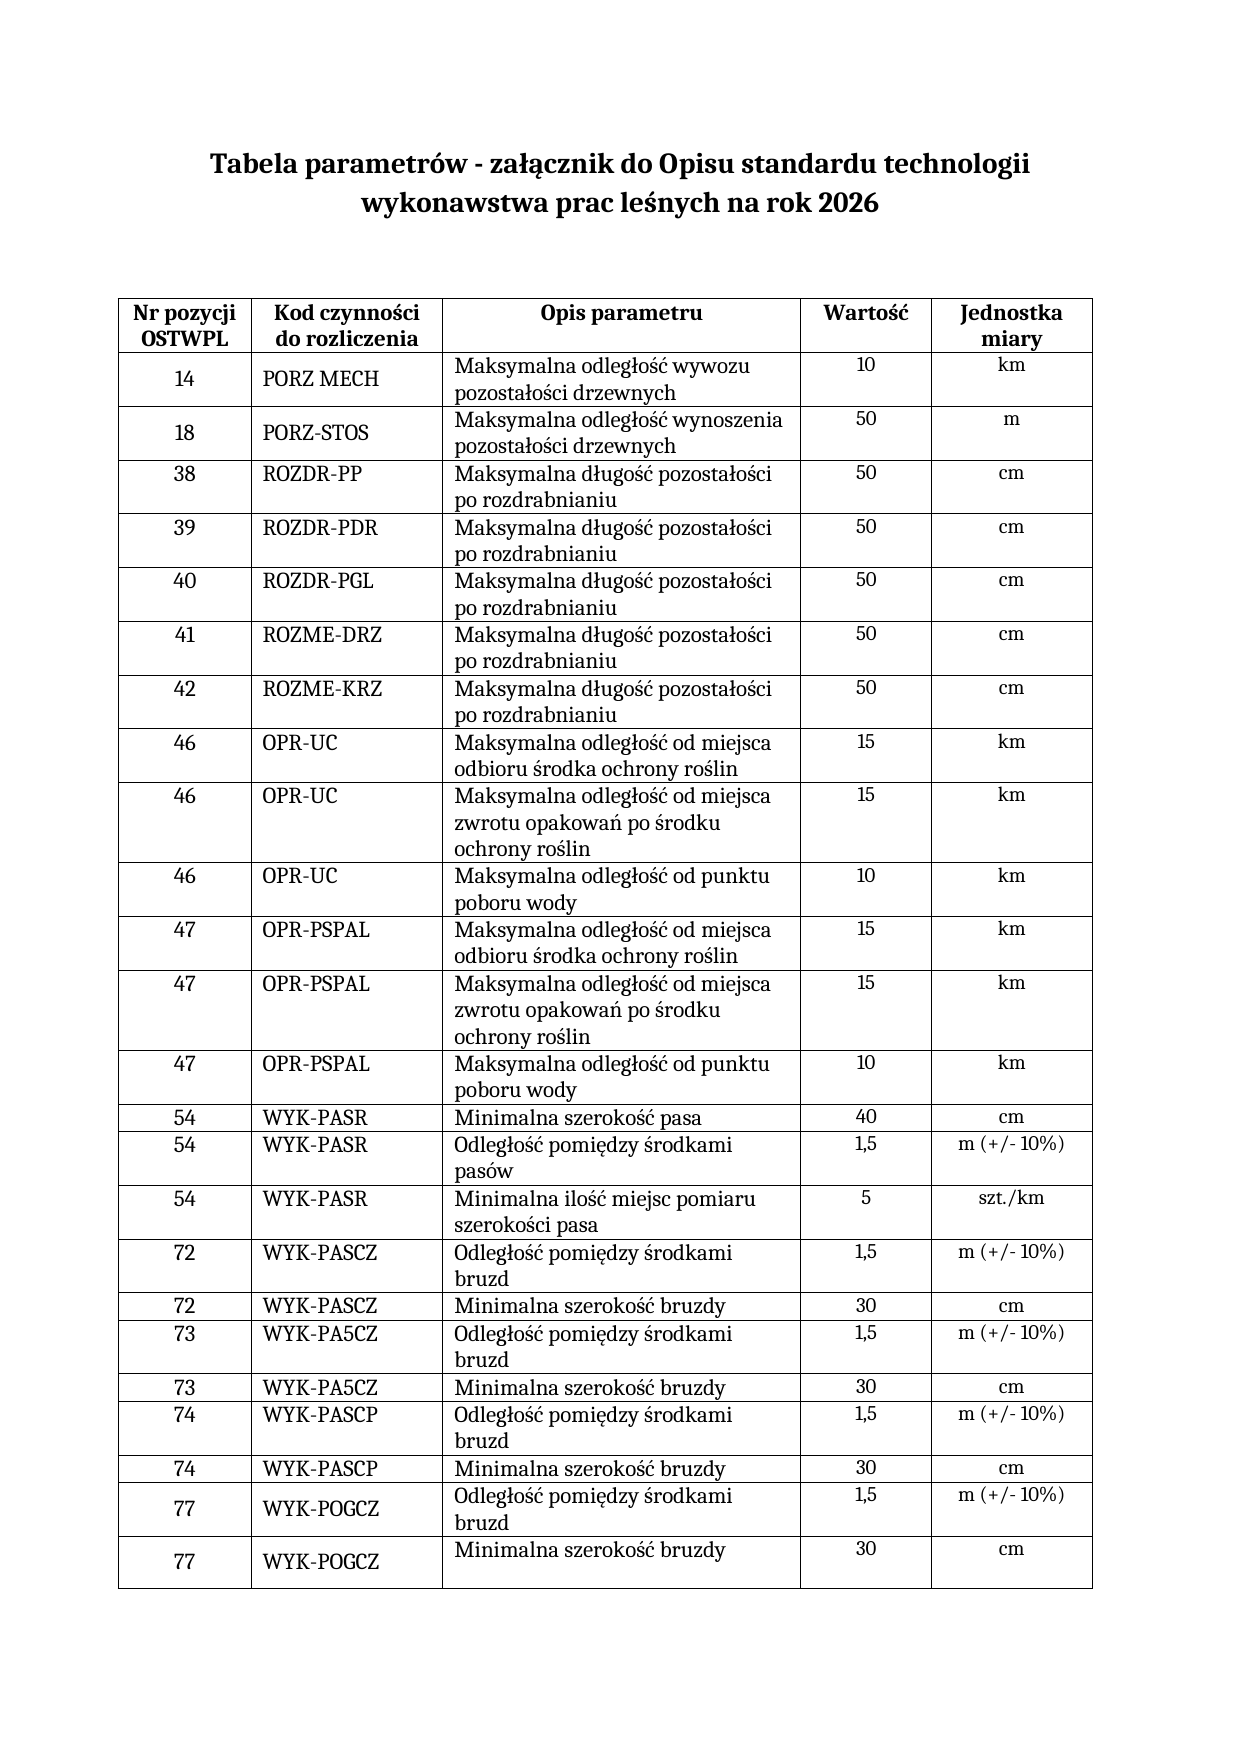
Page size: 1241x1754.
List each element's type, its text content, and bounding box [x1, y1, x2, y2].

table_cell Minimalna szerokość bruzdy [443, 1537, 800, 1588]
table_cell Maksymalna odległość od miejsca odbioru środka ochrony roślin [443, 729, 800, 782]
table_cell m (+/- 10%) [932, 1483, 1092, 1536]
table_cell 38 [119, 461, 251, 513]
table_cell km [932, 1051, 1092, 1103]
table_cell WYK-POGCZ [252, 1537, 442, 1588]
table_cell Maksymalna długość pozostałości po rozdrabnianiu [443, 514, 800, 567]
table_cell Minimalna szerokość bruzdy [443, 1374, 800, 1401]
table_cell OPR-UC [252, 729, 442, 782]
table_cell Minimalna szerokość pasa [443, 1105, 800, 1131]
table_cell WYK-PASCZ [252, 1240, 442, 1292]
table_cell m (+/- 10%) [932, 1240, 1092, 1292]
table_cell Minimalna ilość miejsc pomiaru szerokości pasa [443, 1186, 800, 1238]
table_cell 10 [801, 1051, 931, 1103]
table_cell 77 [119, 1483, 251, 1536]
table_cell Odległość pomiędzy środkami pasów [443, 1132, 800, 1185]
table_cell cm [932, 1374, 1092, 1401]
table_cell Maksymalna odległość od punktu poboru wody [443, 1051, 800, 1103]
table_cell cm [932, 676, 1092, 728]
table_cell cm [932, 1105, 1092, 1131]
table_cell 10 [801, 353, 931, 406]
table_cell Odległość pomiędzy środkami bruzd [443, 1402, 800, 1454]
table_cell 30 [801, 1293, 931, 1319]
table_header Kod czynności do rozliczenia [252, 299, 442, 352]
table_header Opis parametru [443, 299, 800, 352]
table_cell 15 [801, 783, 931, 862]
table_cell 47 [119, 1051, 251, 1103]
table_cell WYK-PASCP [252, 1456, 442, 1482]
table_cell 50 [801, 514, 931, 567]
table_cell 50 [801, 407, 931, 459]
table_cell cm [932, 1456, 1092, 1482]
table_cell Minimalna szerokość bruzdy [443, 1293, 800, 1319]
table_cell km [932, 783, 1092, 862]
table_cell ROZDR-PGL [252, 568, 442, 621]
table_cell 40 [801, 1105, 931, 1131]
table_cell 41 [119, 622, 251, 674]
table_header Jednostka miary [932, 299, 1092, 352]
table_cell 18 [119, 407, 251, 459]
table_cell 50 [801, 622, 931, 674]
table_cell 54 [119, 1186, 251, 1238]
table_cell 40 [119, 568, 251, 621]
table_cell cm [932, 461, 1092, 513]
table_cell Maksymalna odległość od miejsca odbioru środka ochrony roślin [443, 917, 800, 970]
table_cell 77 [119, 1537, 251, 1588]
table_cell km [932, 353, 1092, 406]
table_cell ROZDR-PDR [252, 514, 442, 567]
table_cell Maksymalna długość pozostałości po rozdrabnianiu [443, 568, 800, 621]
table_cell ROZDR-PP [252, 461, 442, 513]
table_cell 30 [801, 1537, 931, 1588]
table_cell WYK-POGCZ [252, 1483, 442, 1536]
table_cell 1,5 [801, 1321, 931, 1373]
table_cell OPR-PSPAL [252, 1051, 442, 1103]
table_cell cm [932, 622, 1092, 674]
table_cell 5 [801, 1186, 931, 1238]
table_cell Maksymalna odległość od punktu poboru wody [443, 863, 800, 916]
table_cell 72 [119, 1293, 251, 1319]
table_cell 42 [119, 676, 251, 728]
table_cell OPR-UC [252, 783, 442, 862]
table_cell m (+/- 10%) [932, 1132, 1092, 1185]
table_cell Maksymalna długość pozostałości po rozdrabnianiu [443, 676, 800, 728]
table_cell Maksymalna odległość od miejsca zwrotu opakowań po środku ochrony roślin [443, 783, 800, 862]
table_cell 73 [119, 1321, 251, 1373]
table_cell 47 [119, 971, 251, 1050]
table_cell Odległość pomiędzy środkami bruzd [443, 1483, 800, 1536]
table_cell 74 [119, 1456, 251, 1482]
table_cell 50 [801, 461, 931, 513]
text Tabela parametrów - załącznik do Opisu standardu technologii wykonawstwa prac leśnych na rok 2026 [148, 148, 1093, 220]
table_cell 1,5 [801, 1402, 931, 1454]
table_cell WYK-PASR [252, 1186, 442, 1238]
table_cell 50 [801, 676, 931, 728]
table_cell Minimalna szerokość bruzdy [443, 1456, 800, 1482]
table_cell szt./km [932, 1186, 1092, 1238]
table_cell 46 [119, 783, 251, 862]
table_cell 1,5 [801, 1240, 931, 1292]
table_cell WYK-PASCZ [252, 1293, 442, 1319]
table_cell 73 [119, 1374, 251, 1401]
table_cell 1,5 [801, 1483, 931, 1536]
table_cell 10 [801, 863, 931, 916]
table_cell m [932, 407, 1092, 459]
table_cell OPR-PSPAL [252, 917, 442, 970]
table_cell cm [932, 514, 1092, 567]
table_cell cm [932, 1537, 1092, 1588]
table_cell WYK-PA5CZ [252, 1374, 442, 1401]
table_cell PORZ MECH [252, 353, 442, 406]
table_cell km [932, 863, 1092, 916]
table_cell km [932, 971, 1092, 1050]
table_cell Maksymalna odległość wynoszenia pozostałości drzewnych [443, 407, 800, 459]
table_header Wartość [801, 299, 931, 352]
table_cell Maksymalna długość pozostałości po rozdrabnianiu [443, 622, 800, 674]
table_cell 14 [119, 353, 251, 406]
table_cell OPR-UC [252, 863, 442, 916]
table_cell 54 [119, 1132, 251, 1185]
table_cell 46 [119, 729, 251, 782]
table_cell cm [932, 568, 1092, 621]
table_header Nr pozycji OSTWPL [119, 299, 251, 352]
table_cell cm [932, 1293, 1092, 1319]
table_cell 74 [119, 1402, 251, 1454]
table_cell 54 [119, 1105, 251, 1131]
table_cell ROZME-KRZ [252, 676, 442, 728]
table_cell PORZ-STOS [252, 407, 442, 459]
table_cell WYK-PASR [252, 1105, 442, 1131]
table_cell Maksymalna odległość wywozu pozostałości drzewnych [443, 353, 800, 406]
table_cell Odległość pomiędzy środkami bruzd [443, 1321, 800, 1373]
table_cell ROZME-DRZ [252, 622, 442, 674]
table_cell 72 [119, 1240, 251, 1292]
table_cell WYK-PA5CZ [252, 1321, 442, 1373]
table_cell OPR-PSPAL [252, 971, 442, 1050]
table_cell 47 [119, 917, 251, 970]
table_cell Maksymalna długość pozostałości po rozdrabnianiu [443, 461, 800, 513]
table_cell Maksymalna odległość od miejsca zwrotu opakowań po środku ochrony roślin [443, 971, 800, 1050]
table_cell m (+/- 10%) [932, 1402, 1092, 1454]
table_cell km [932, 729, 1092, 782]
table_cell 1,5 [801, 1132, 931, 1185]
table_cell 39 [119, 514, 251, 567]
table_cell 30 [801, 1456, 931, 1482]
table_cell 15 [801, 917, 931, 970]
table_cell Odległość pomiędzy środkami bruzd [443, 1240, 800, 1292]
table_cell 15 [801, 729, 931, 782]
table_cell 30 [801, 1374, 931, 1401]
table_cell WYK-PASCP [252, 1402, 442, 1454]
table_cell 46 [119, 863, 251, 916]
table_cell WYK-PASR [252, 1132, 442, 1185]
table_cell 50 [801, 568, 931, 621]
table_cell 15 [801, 971, 931, 1050]
table_cell km [932, 917, 1092, 970]
table_cell m (+/- 10%) [932, 1321, 1092, 1373]
